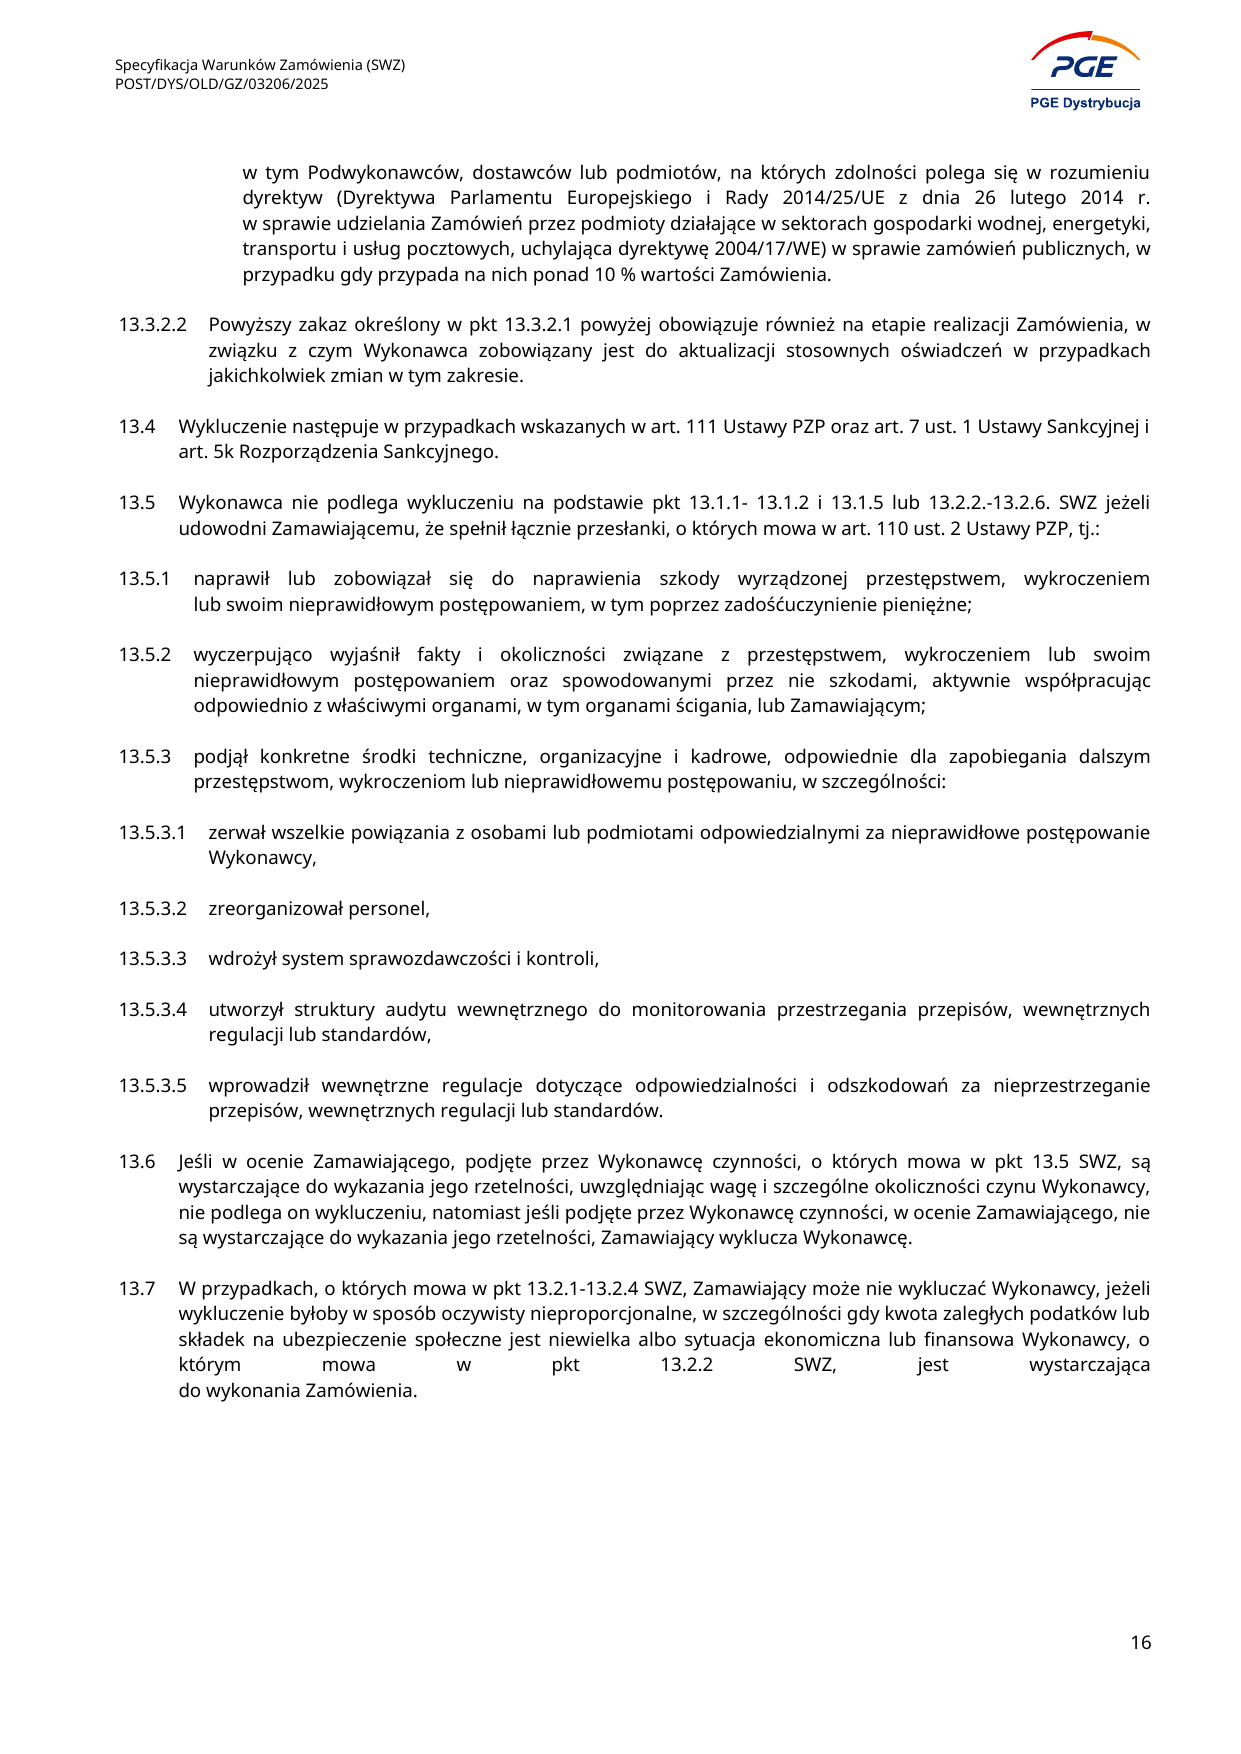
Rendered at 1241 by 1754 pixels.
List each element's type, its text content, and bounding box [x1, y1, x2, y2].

subtitle wdrożył system sprawozdawczości i kontroli, [118, 946, 1152, 971]
subtitle w tym Podwykonawców, dostawców lub podmiotów, na których zdolności polega się w rozumieniu dyrektyw (Dyrektywa Parlamentu Europejskiego i Rady 2014/25/UE z dnia 26 lutego 2014 r. w sprawie udzielania Zamówień przez podmioty działające w sektorach gospodarki wodnej, energetyki, transportu i usług pocztowych, uchylająca dyrektywę 2004/17/WE) w sprawie zamówień publicznych, w przypadku gdy przypada na nich ponad 10 % wartości Zamówienia. [242, 159, 1152, 287]
subtitle Wykluczenie następuje w przypadkach wskazanych w art. 111 Ustawy PZP oraz art. 7 ust. 1 Ustawy Sankcyjnej i art. 5k Rozporządzenia Sankcyjnego. [118, 413, 1152, 464]
subtitle utworzył struktury audytu wewnętrznego do monitorowania przestrzegania przepisów, wewnętrznych regulacji lub standardów, [118, 996, 1152, 1047]
subtitle zerwał wszelkie powiązania z osobami lub podmiotami odpowiedzialnymi za nieprawidłowe postępowanie Wykonawcy, [118, 819, 1152, 870]
subtitle podjął konkretne środki techniczne, organizacyjne i kadrowe, odpowiednie dla zapobiegania dalszym przestępstwom, wykroczeniom lub nieprawidłowemu postępowaniu, w szczególności: [118, 743, 1152, 794]
subtitle Powyższy zakaz określony w pkt 13.3.2.1 powyżej obowiązuje również na etapie realizacji Zamówienia, w związku z czym Wykonawca zobowiązany jest do aktualizacji stosownych oświadczeń w przypadkach jakichkolwiek zmian w tym zakresie. [118, 312, 1152, 388]
subtitle wyczerpująco wyjaśnił fakty i okoliczności związane z przestępstwem, wykroczeniem lub swoim nieprawidłowym postępowaniem oraz spowodowanymi przez nie szkodami, aktywnie współpracując odpowiednio z właściwymi organami, w tym organami ścigania, lub Zamawiającym; [118, 641, 1152, 718]
subtitle Wykonawca nie podlega wykluczeniu na podstawie pkt 13.1.1- 13.1.2 i 13.1.5 lub 13.2.2.-13.2.6. SWZ jeżeli udowodni Zamawiającemu, że spełnił łącznie przesłanki, o których mowa w art. 110 ust. 2 Ustawy PZP, tj.: [118, 489, 1152, 540]
subtitle wprowadził wewnętrzne regulacje dotyczące odpowiedzialności i odszkodowań za nieprzestrzeganie przepisów, wewnętrznych regulacji lub standardów. [118, 1072, 1152, 1123]
subtitle naprawił lub zobowiązał się do naprawienia szkody wyrządzonej przestępstwem, wykroczeniem lub swoim nieprawidłowym postępowaniem, w tym poprzez zadośćuczynienie pieniężne; [118, 565, 1152, 616]
subtitle Jeśli w ocenie Zamawiającego, podjęte przez Wykonawcę czynności, o których mowa w pkt 13.5 SWZ, są wystarczające do wykazania jego rzetelności, uwzględniając wagę i szczególne okoliczności czynu Wykonawcy, nie podlega on wykluczeniu, natomiast jeśli podjęte przez Wykonawcę czynności, w ocenie Zamawiającego, nie są wystarczające do wykazania jego rzetelności, Zamawiający wyklucza Wykonawcę. [118, 1148, 1152, 1250]
subtitle zreorganizował personel, [118, 895, 1152, 921]
subtitle W przypadkach, o których mowa w pkt 13.2.1-13.2.4 SWZ, Zamawiający może nie wykluczać Wykonawcy, jeżeli wykluczenie byłoby w sposób oczywisty nieproporcjonalne, w szczególności gdy kwota zaległych podatków lub składek na ubezpieczenie społeczne jest niewielka albo sytuacja ekonomiczna lub finansowa Wykonawcy, o którym mowa w pkt 13.2.2 SWZ, jest wystarczająca do wykonania Zamówienia. [118, 1275, 1152, 1403]
